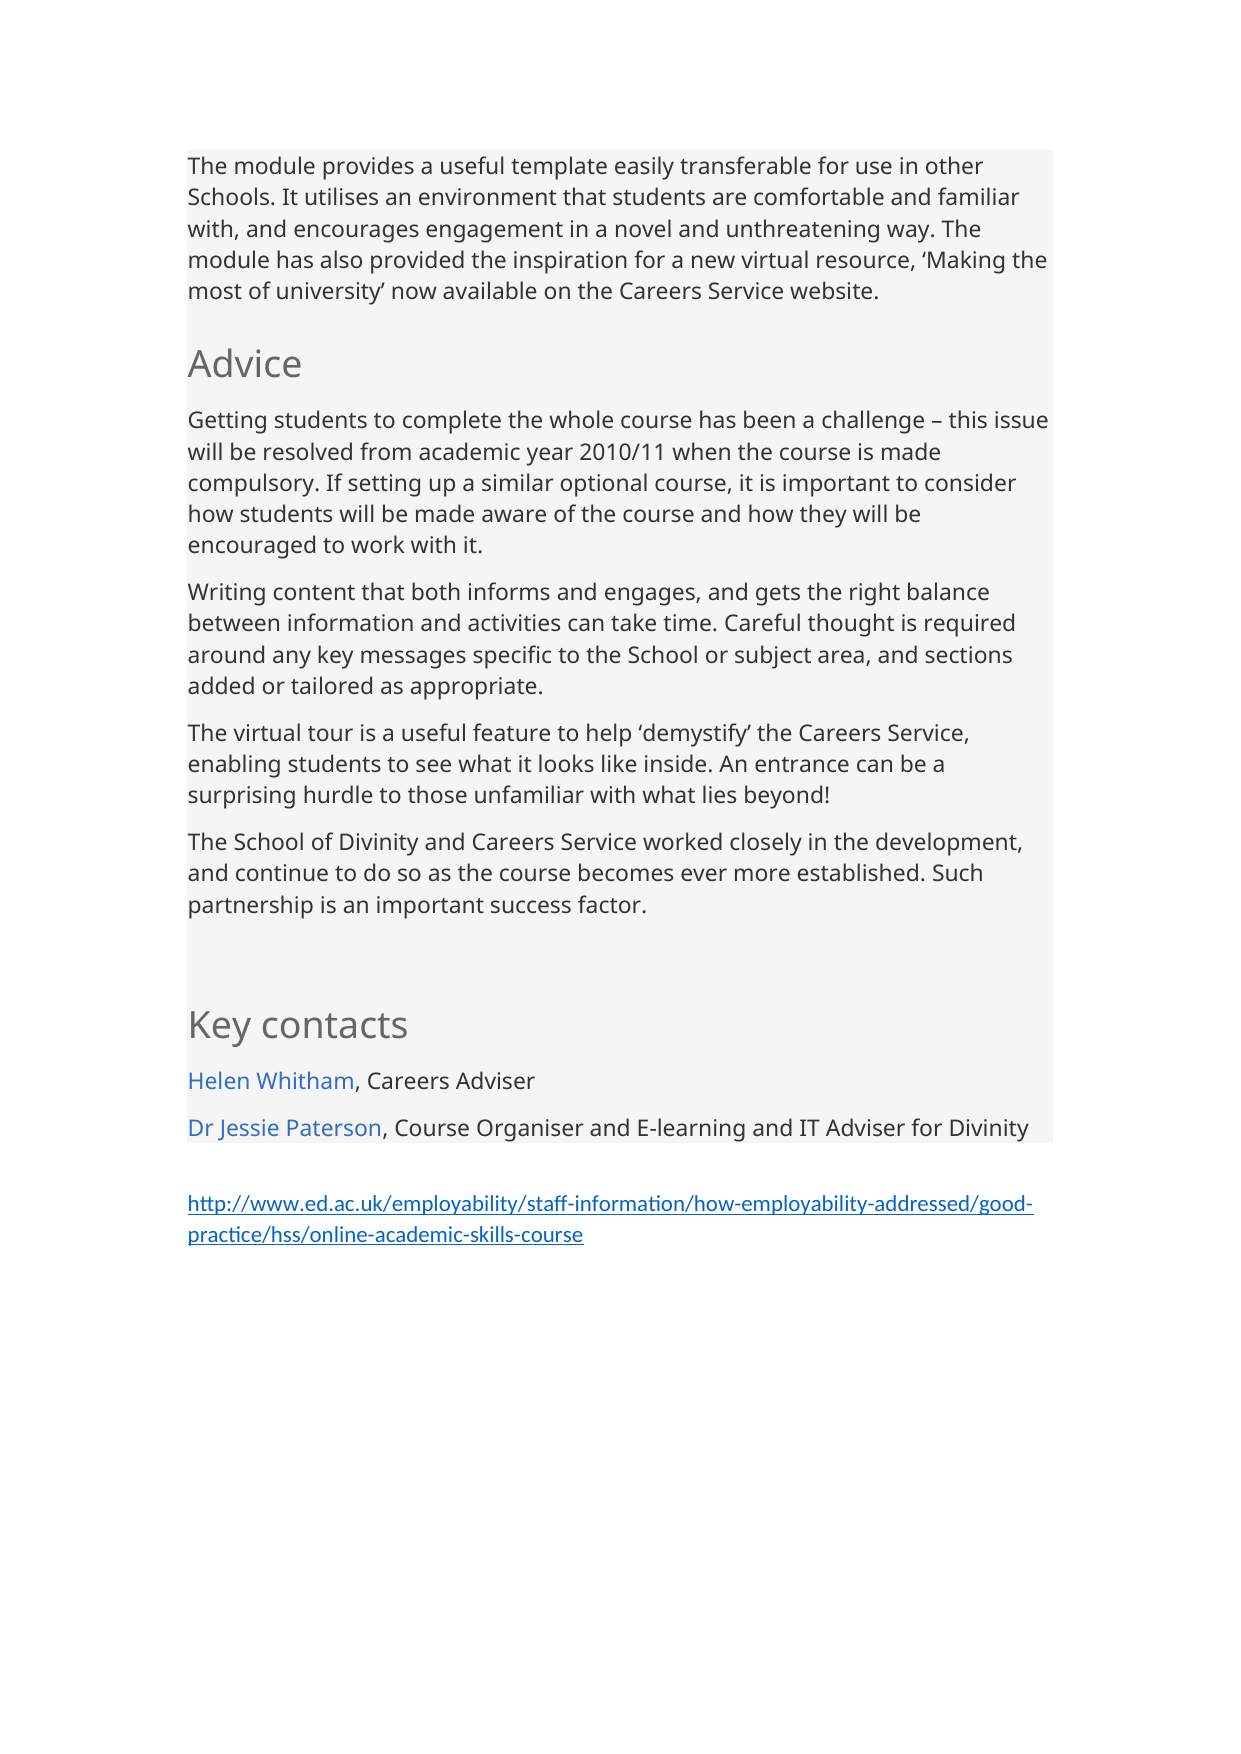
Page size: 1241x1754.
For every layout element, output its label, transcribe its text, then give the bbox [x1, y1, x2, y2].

text The School of Divinity and Careers Service worked closely in the development, and continue to do so as the course becomes ever more established. Such partnership is an important success factor. [187, 826, 1053, 920]
text Dr Jessie Paterson, Course Organiser and E-learning and IT Adviser for Divinity [187, 1111, 1053, 1143]
text Helen Whitham, Careers Adviser [187, 1064, 1053, 1096]
text Getting students to complete the whole course has been a challenge – this issue will be resolved from academic year 2010/11 when the course is made compulsory. If setting up a similar optional course, it is important to consider how students will be made aware of the course and how they will be encouraged to work with it. [187, 404, 1053, 560]
text http://www.ed.ac.uk/employability/staff-information/how-employability-addressed/good-practice/hss/online-academic-skills-course [187, 1189, 1053, 1248]
text Key contacts [187, 998, 1053, 1049]
text The virtual tour is a useful feature to help ‘demystify’ the Careers Service, enabling students to see what it looks like inside. An entrance can be a surprising hurdle to those unfamiliar with what lies beyond! [187, 717, 1053, 810]
text Writing content that both informs and engages, and gets the right balance between information and activities can take time. Careful thought is required around any key messages specific to the School or subject area, and sections added or tailored as appropriate. [187, 576, 1053, 701]
text Advice [187, 337, 1053, 388]
text The module provides a useful template easily transferable for use in other Schools. It utilises an environment that students are comfortable and familiar with, and encourages engagement in a novel and unthreatening way. The module has also provided the inspiration for a new virtual resource, ‘Making the most of university’ now available on the Careers Service website. [187, 150, 1053, 306]
